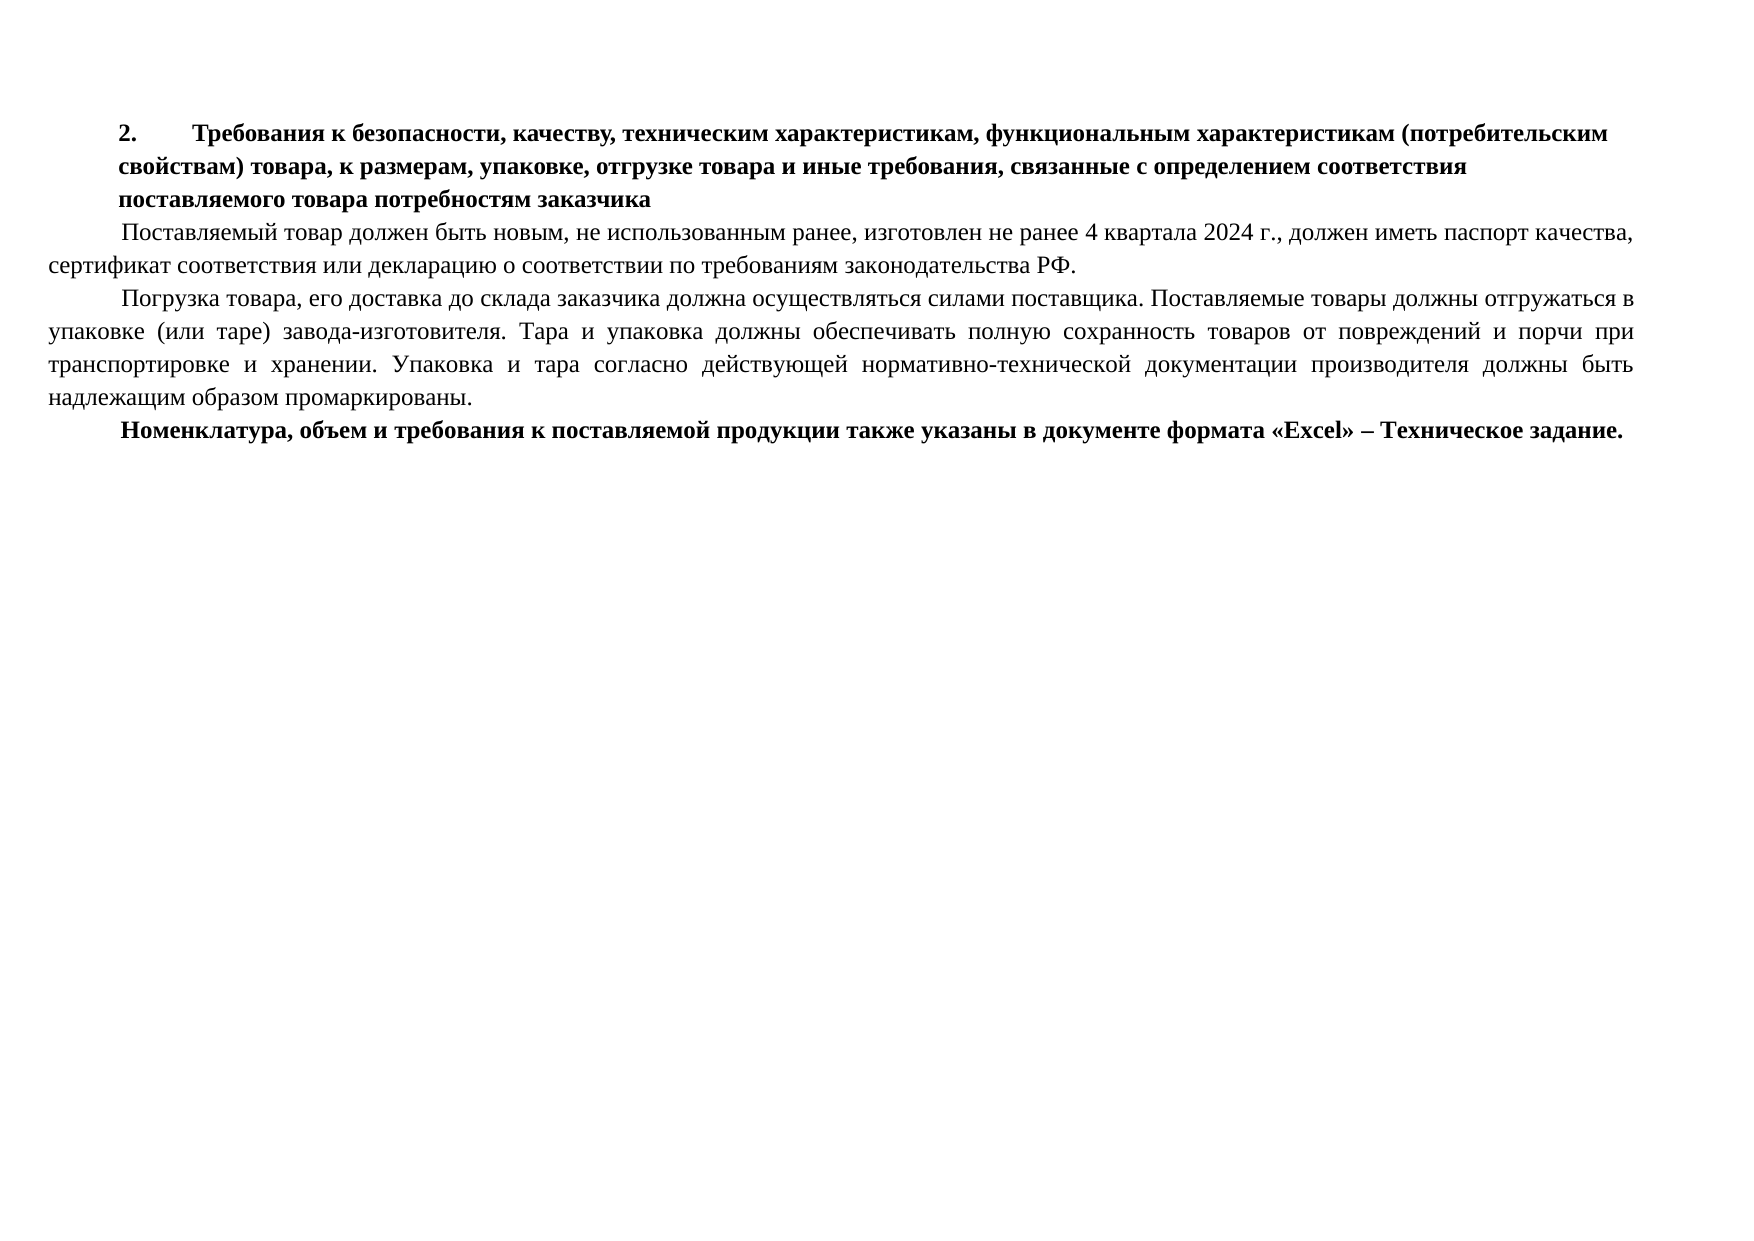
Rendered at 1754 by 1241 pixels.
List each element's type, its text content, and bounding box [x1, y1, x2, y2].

text Поставляемый товар должен быть новым, не использованным ранее, изготовлен не ранее 4 квартала 2024 г., должен иметь паспорт качества, сертификат соответствия или декларацию о соответствии по требованиям законодательства РФ. [48, 217, 1636, 279]
subtitle Требования к безопасности, качеству, техническим характеристикам, функциональным характеристикам (потребительским свойствам) товара, к размерам, упаковке, отгрузке товара и иные требования, связанные с определением соответствия поставляемого товара потребностям заказчика [118, 118, 1636, 213]
text Номенклатура, объем и требования к поставляемой продукции также указаны в документе формата «Excel» – Техническое задание. [48, 415, 1636, 444]
text Погрузка товара, его доставка до склада заказчика должна осуществляться силами поставщика. Поставляемые товары должны отгружаться в упаковке (или таре) завода-изготовителя. Тара и упаковка должны обеспечивать полную сохранность товаров от повреждений и порчи при транспортировке и хранении. Упаковка и тара согласно действующей нормативно-технической документации производителя должны быть надлежащим образом промаркированы. [48, 283, 1636, 411]
